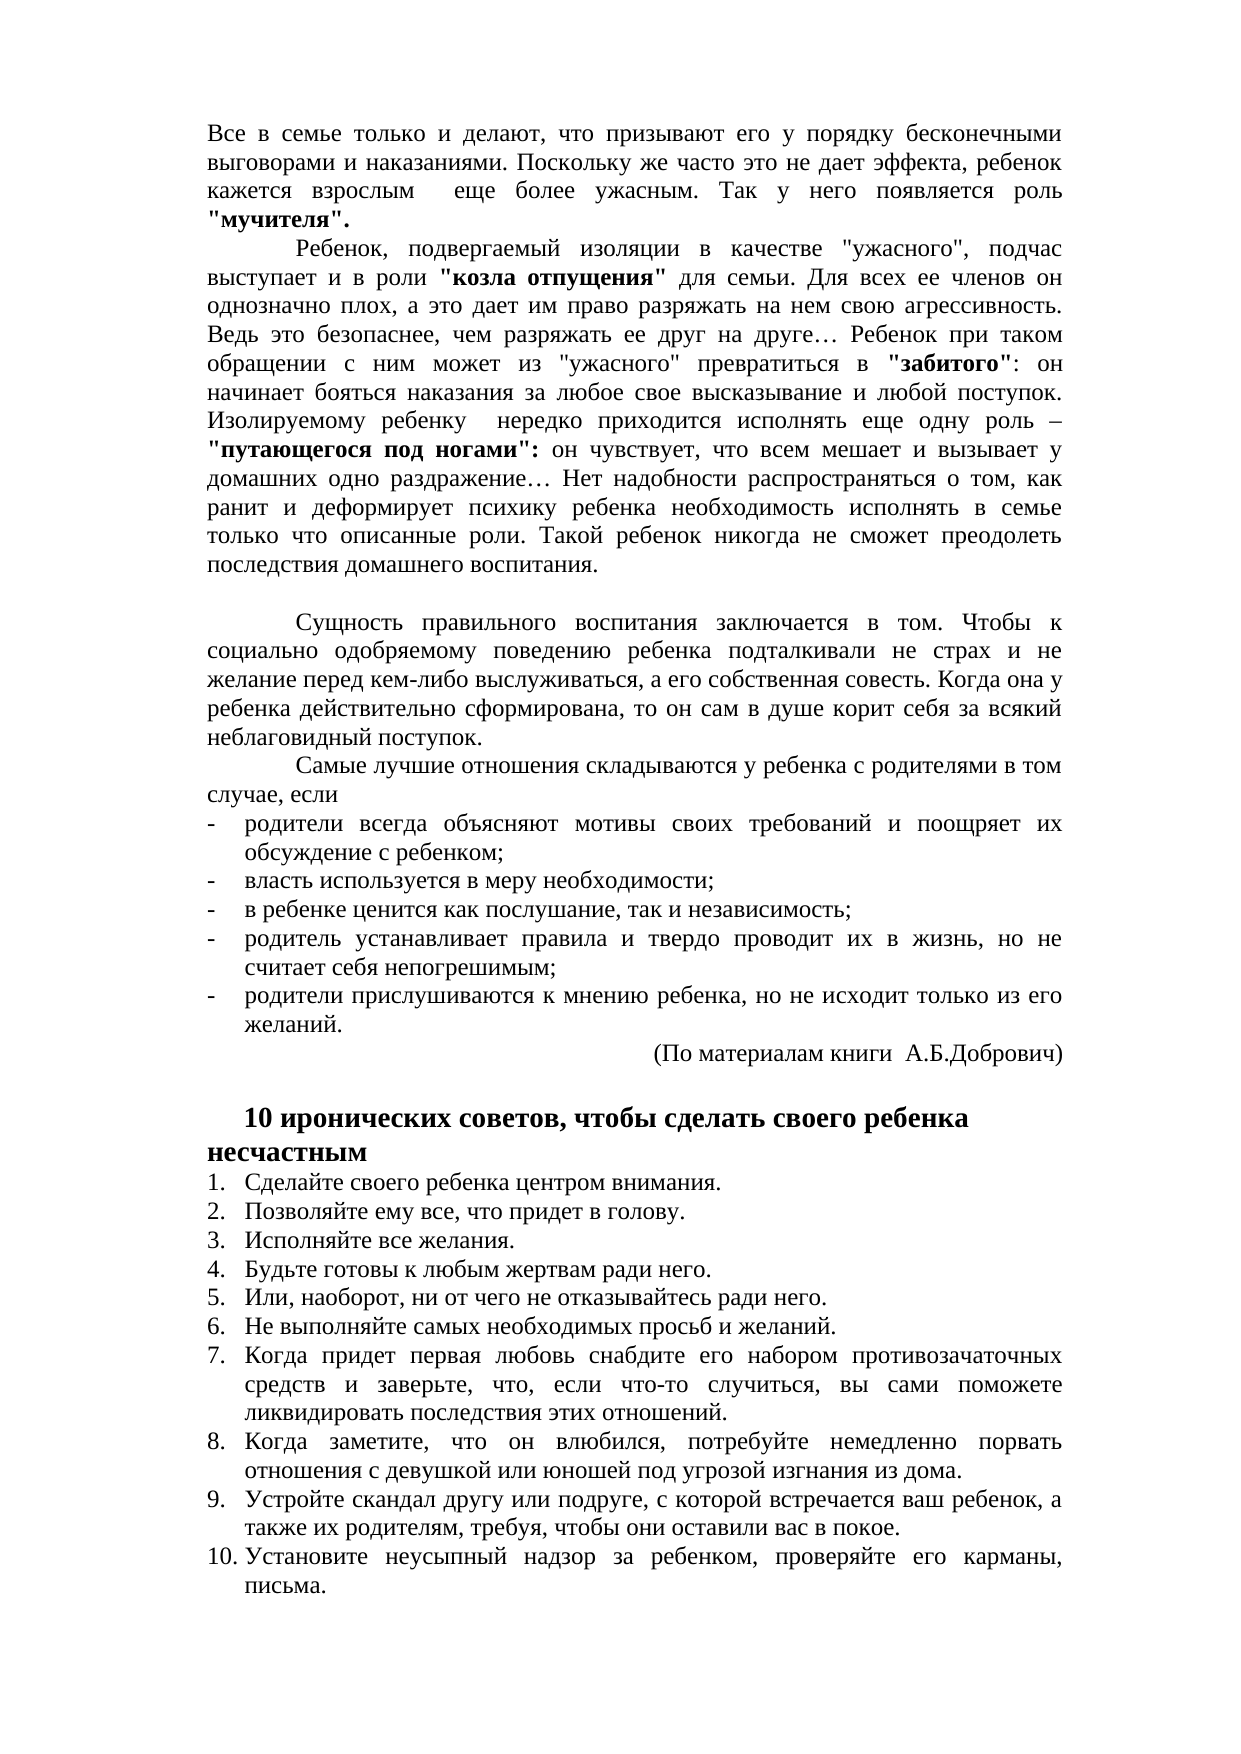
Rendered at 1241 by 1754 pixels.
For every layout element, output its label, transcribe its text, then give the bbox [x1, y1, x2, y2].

text Самые лучшие отношения складываются у ребенка с родителями в том случае, если [207, 751, 1063, 808]
text Ребенок, подвергаемый изоляции в качестве "ужасного", подчас выступает и в роли "козла отпущения" для семьи. Для всех ее членов он однозначно плох, а это дает им право разряжать на нем свою агрессивность. Ведь это безопаснее, чем разряжать ее друг на друге… Ребенок при таком обращении с ним может из "ужасного" превратиться в "забитого": он начинает бояться наказания за любое свое высказывание и любой поступок. Изолируемому ребенку нередко приходится исполнять еще одну роль – "путающегося под ногами": он чувствует, что всем мешает и вызывает у домашних одно раздражение… Нет надобности распространяться о том, как ранит и деформирует психику ребенка необходимость исполнять в семье только что описанные роли. Такой ребенок никогда не сможет преодолеть последствия домашнего воспитания. [207, 233, 1063, 578]
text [207, 118, 1063, 233]
list власть используется в меру необходимости; [207, 866, 1063, 894]
list Когда придет первая любовь снабдите его набором противозачаточных средств и заверьте, что, если что-то случиться, вы сами поможете ликвидировать последствия этих отношений. [207, 1340, 1063, 1426]
list в ребенке ценится как послушание, так и независимость; [207, 894, 1063, 923]
text Сущность правильного воспитания заключается в том. Чтобы к социально одобряемому поведению ребенка подталкивали не страх и не желание перед кем-либо выслуживаться, а его собственная совесть. Когда она у ребенка действительно сформирована, то он сам в душе корит себя за всякий неблаговидный поступок. [207, 607, 1063, 751]
list Будьте готовы к любым жертвам ради него. [207, 1254, 1063, 1282]
text 10 иронических советов, чтобы сделать своего ребенка несчастным [207, 1100, 1063, 1167]
list Или, наоборот, ни от чего не отказывайтесь ради него. [207, 1282, 1063, 1311]
list Установите неусыпный надзор за ребенком, проверяйте его карманы, письма. [207, 1541, 1063, 1599]
list Устройте скандал другу или подруге, с которой встречается ваш ребенок, а также их родителям, требуя, чтобы они оставили вас в покое. [207, 1484, 1063, 1541]
list Позволяйте ему все, что придет в голову. [207, 1196, 1063, 1225]
text (По материалам книги А.Б.Добрович) [207, 1038, 1063, 1067]
list Исполняйте все желания. [207, 1225, 1063, 1254]
list Сделайте своего ребенка центром внимания. [207, 1167, 1063, 1196]
list родители прислушиваются к мнению ребенка, но не исходит только из его желаний. [207, 981, 1063, 1038]
list родители всегда объясняют мотивы своих требований и поощряет их обсуждение с ребенком; [207, 808, 1063, 866]
list Когда заметите, что он влюбился, потребуйте немедленно порвать отношения с девушкой или юношей под угрозой изгнания из дома. [207, 1426, 1063, 1484]
list родитель устанавливает правила и твердо проводит их в жизнь, но не считает себя непогрешимым; [207, 923, 1063, 981]
list Не выполняйте самых необходимых просьб и желаний. [207, 1311, 1063, 1340]
